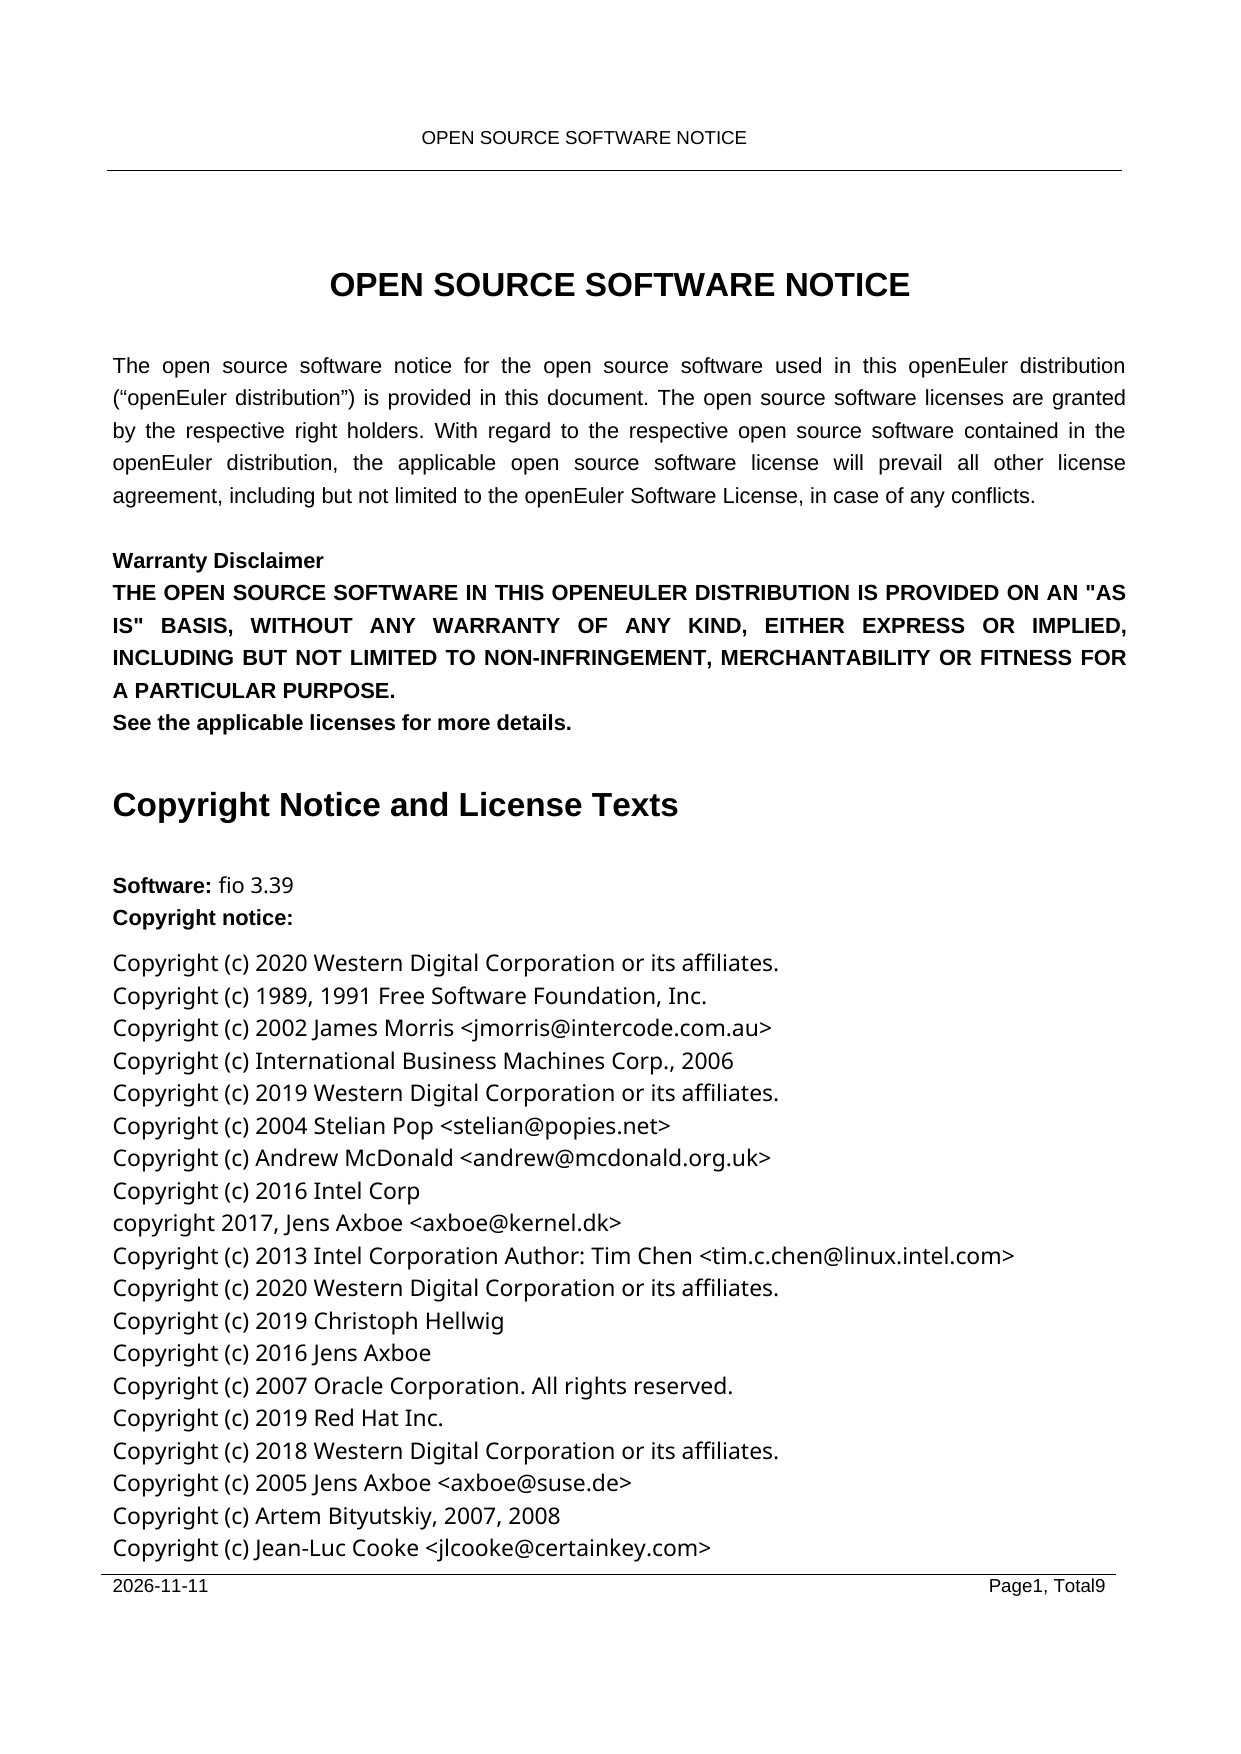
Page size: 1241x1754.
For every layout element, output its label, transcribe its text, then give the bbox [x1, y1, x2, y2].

text Copyright notice: [112, 901, 1128, 934]
text THE OPEN SOURCE SOFTWARE IN THIS OPENEULER DISTRIBUTION IS PROVIDED ON AN "AS IS" BASIS, WITHOUT ANY WARRANTY OF ANY KIND, EITHER EXPRESS OR IMPLIED, INCLUDING BUT NOT LIMITED TO NON-INFRINGEMENT, MERCHANTABILITY OR FITNESS FOR A PARTICULAR PURPOSE. See the applicable licenses for more details. [112, 576, 1128, 739]
title Software: fio 3.39 [112, 869, 1128, 901]
text Copyright Notice and License Texts [112, 771, 1128, 836]
text OPEN SOURCE SOFTWARE NOTICE [112, 251, 1128, 316]
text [112, 947, 1128, 1564]
text The open source software notice for the open source software used in this openEuler distribution (“openEuler distribution”) is provided in this document. The open source software licenses are granted by the respective right holders. With regard to the respective open source software contained in the openEuler distribution, the applicable open source software license will prevail all other license agreement, including but not limited to the openEuler Software License, in case of any conflicts. [112, 349, 1128, 511]
text Warranty Disclaimer [112, 544, 1128, 576]
